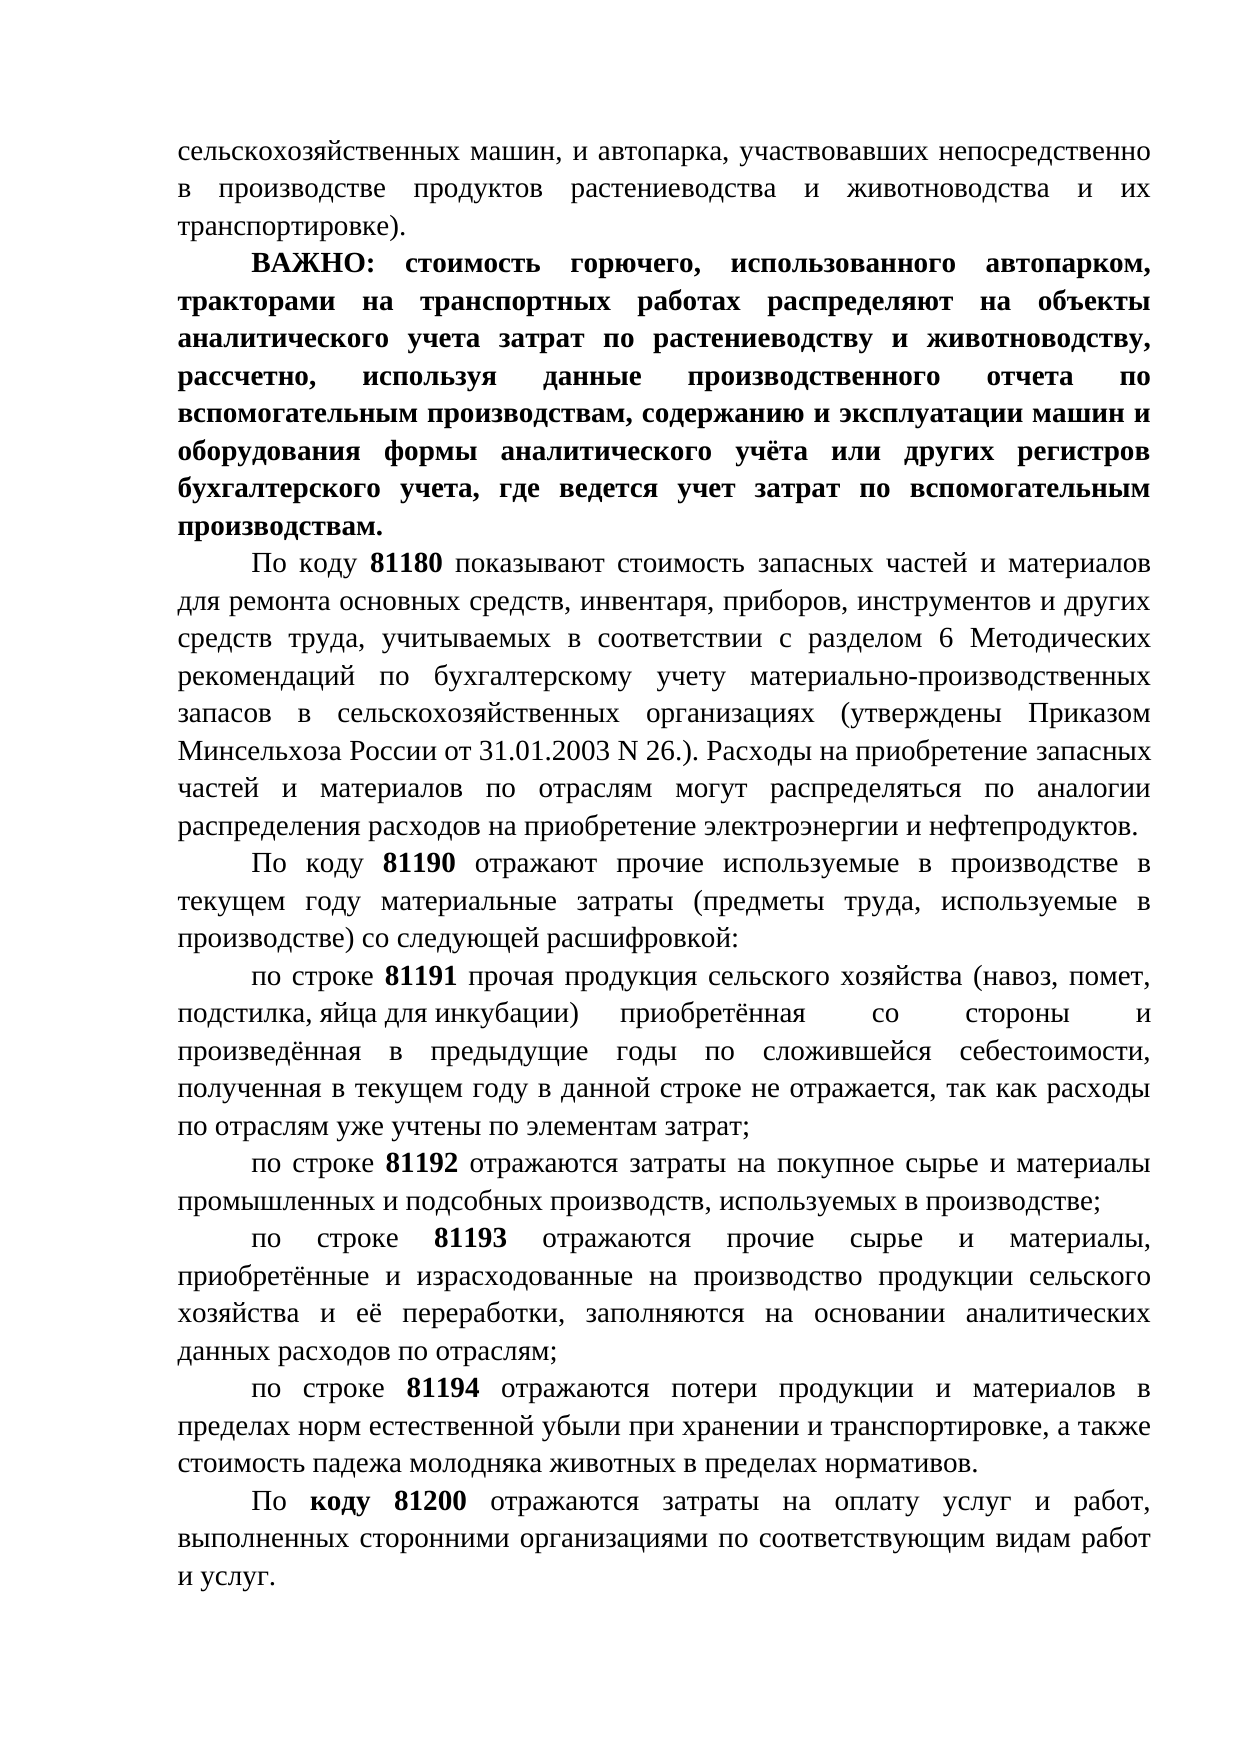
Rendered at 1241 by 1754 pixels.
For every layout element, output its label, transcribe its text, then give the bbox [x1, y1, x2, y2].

text по строке 81192 отражаются затраты на покупное сырье и материалы промышленных и подсобных производств, используемых в производстве; [177, 1142, 1152, 1217]
text по строке 81191 прочая продукция сельского хозяйства (навоз, помет, подстилка, яйца для инкубации) приобретённая со стороны и произведённая в предыдущие годы по сложившейся себестоимости, полученная в текущем году в данной строке не отражается, так как расходы по отраслям уже учтены по элементам затрат; [177, 955, 1152, 1142]
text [177, 130, 1152, 242]
text ВАЖНО: стоимость горючего, использованного автопарком, тракторами на транспортных работах распределяют на объекты аналитического учета затрат по растениеводству и животноводству, рассчетно, используя данные производственного отчета по вспомогательным производствам, содержанию и эксплуатации машин и оборудования формы аналитического учёта или других регистров бухгалтерского учета, где ведется учет затрат по вспомогательным производствам. [177, 242, 1152, 542]
text По коду 81190 отражают прочие используемые в производстве в текущем году материальные затраты (предметы труда, используемые в производстве) со следующей расшифровкой: [177, 842, 1152, 955]
text по строке 81193 отражаются прочие сырье и материалы, приобретённые и израсходованные на производство продукции сельского хозяйства и её переработки, заполняются на основании аналитических данных расходов по отраслям; [177, 1217, 1152, 1367]
text По коду 81200 отражаются затраты на оплату услуг и работ, выполненных сторонними организациями по соответствующим видам работ и услуг. [177, 1480, 1152, 1592]
text По коду 81180 показывают стоимость запасных частей и материалов для ремонта основных средств, инвентаря, приборов, инструментов и других средств труда, учитываемых в соответствии с разделом 6 Методических рекомендаций по бухгалтерскому учету материально-производственных запасов в сельскохозяйственных организациях (утверждены Приказом Минсельхоза России от 31.01.2003 N 26.). Расходы на приобретение запасных частей и материалов по отраслям могут распределяться по аналогии распределения расходов на приобретение электроэнергии и нефтепродуктов. [177, 542, 1152, 842]
text по строке 81194 отражаются потери продукции и материалов в пределах норм естественной убыли при хранении и транспортировке, а также стоимость падежа молодняка животных в пределах нормативов. [177, 1367, 1152, 1480]
